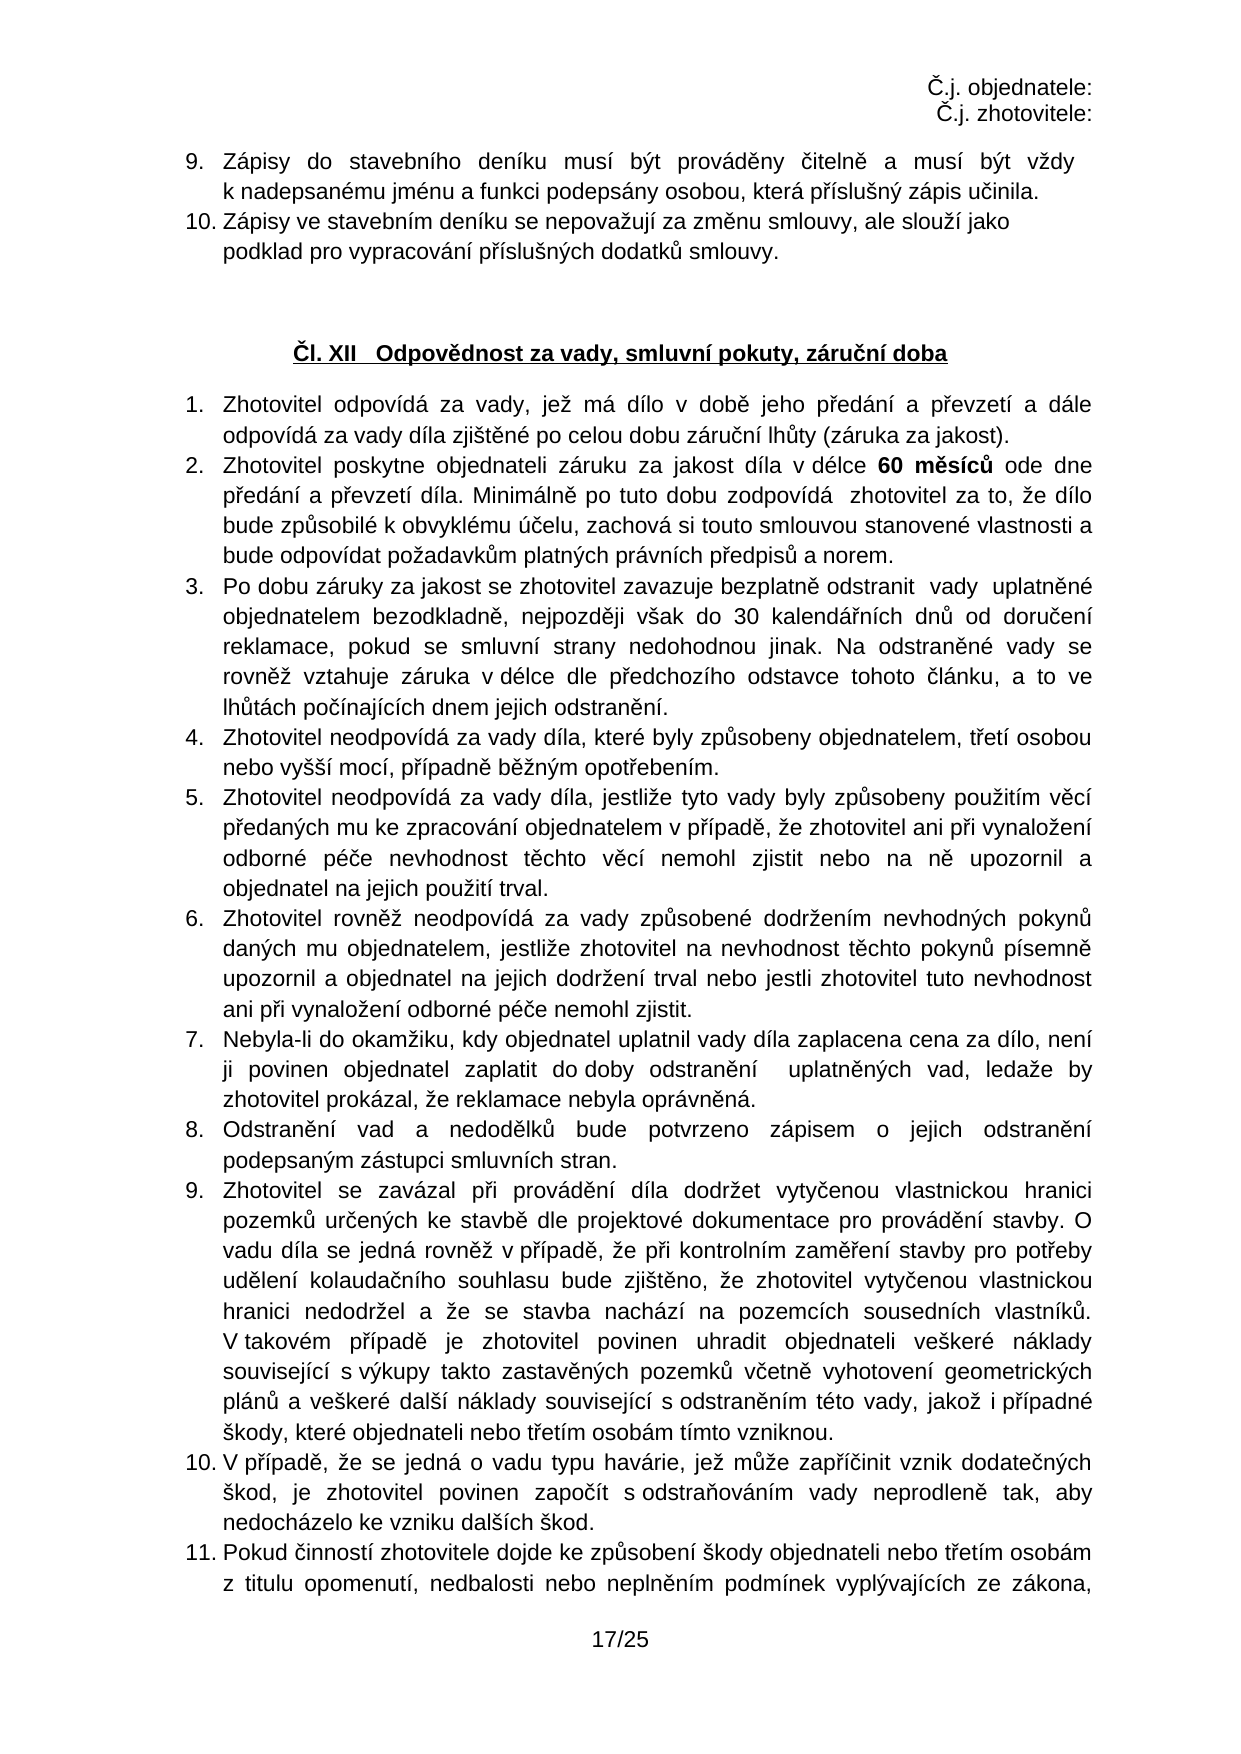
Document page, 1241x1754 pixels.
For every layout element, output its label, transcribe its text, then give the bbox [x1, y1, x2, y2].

list Zápisy ve stavebním deníku se nepovažují za změnu smlouvy, ale slouží jako podklad pro vypracování příslušných dodatků smlouvy. [185, 208, 1093, 264]
list Zhotovitel poskytne objednateli záruku za jakost díla v délce 60 měsíců ode dne předání a převzetí díla. Minimálně po tuto dobu zodpovídá zhotovitel za to, že dílo bude způsobilé k obvyklému účelu, zachová si touto smlouvou stanovené vlastnosti a bude odpovídat požadavkům platných právních předpisů a norem. [185, 452, 1093, 569]
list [185, 1539, 1093, 1596]
list Nebyla-li do okamžiku, kdy objednatel uplatnil vady díla zaplacena cena za dílo, není ji povinen objednatel zaplatit do doby odstranění uplatněných vad, ledaže by zhotovitel prokázal, že reklamace nebyla oprávněná. [185, 1026, 1093, 1112]
list V případě, že se jedná o vadu typu havárie, jež může zapříčinit vznik dodatečných škod, je zhotovitel povinen započít s odstraňováním vady neprodleně tak, aby nedocházelo ke vzniku dalších škod. [185, 1449, 1093, 1535]
list Zápisy do stavebního deníku musí být prováděny čitelně a musí být vždy k nadepsanému jménu a funkci podepsány osobou, která příslušný zápis učinila. [185, 148, 1093, 204]
list Odstranění vad a nedodělků bude potvrzeno zápisem o jejich odstranění podepsaným zástupci smluvních stran. [185, 1116, 1093, 1173]
list Zhotovitel se zavázal při provádění díla dodržet vytyčenou vlastnickou hranici pozemků určených ke stavbě dle projektové dokumentace pro provádění stavby. O vadu díla se jedná rovněž v případě, že při kontrolním zaměření stavby pro potřeby udělení kolaudačního souhlasu bude zjištěno, že zhotovitel vytyčenou vlastnickou hranici nedodržel a že se stavba nachází na pozemcích sousedních vlastníků. V takovém případě je zhotovitel povinen uhradit objednateli veškeré náklady související s výkupy takto zastavěných pozemků včetně vyhotovení geometrických plánů a veškeré další náklady související s odstraněním této vady, jakož i případné škody, které objednateli nebo třetím osobám tímto vzniknou. [185, 1177, 1093, 1445]
list Zhotovitel neodpovídá za vady díla, jestliže tyto vady byly způsobeny použitím věcí předaných mu ke zpracování objednatelem v případě, že zhotovitel ani při vynaložení odborné péče nevhodnost těchto věcí nemohl zjistit nebo na ně upozornil a objednatel na jejich použití trval. [185, 784, 1093, 901]
list Zhotovitel odpovídá za vady, jež má dílo v době jeho předání a převzetí a dále odpovídá za vady díla zjištěné po celou dobu záruční lhůty (záruka za jakost). [185, 391, 1093, 448]
list Zhotovitel rovněž neodpovídá za vady způsobené dodržením nevhodných pokynů daných mu objednatelem, jestliže zhotovitel na nevhodnost těchto pokynů písemně upozornil a objednatel na jejich dodržení trval nebo jestli zhotovitel tuto nevhodnost ani při vynaložení odborné péče nemohl zjistit. [185, 905, 1093, 1022]
list Zhotovitel neodpovídá za vady díla, které byly způsobeny objednatelem, třetí osobou nebo vyšší mocí, případně běžným opotřebením. [185, 724, 1093, 780]
list Po dobu záruky za jakost se zhotovitel zavazuje bezplatně odstranit vady uplatněné objednatelem bezodkladně, nejpozději však do 30 kalendářních dnů od doručení reklamace, pokud se smluvní strany nedohodnou jinak. Na odstraněné vady se rovněž vztahuje záruka v délce dle předchozího odstavce tohoto článku, a to ve lhůtách počínajících dnem jejich odstranění. [185, 573, 1093, 720]
text Čl. XII Odpovědnost za vady, smluvní pokuty, záruční doba [148, 340, 1093, 367]
